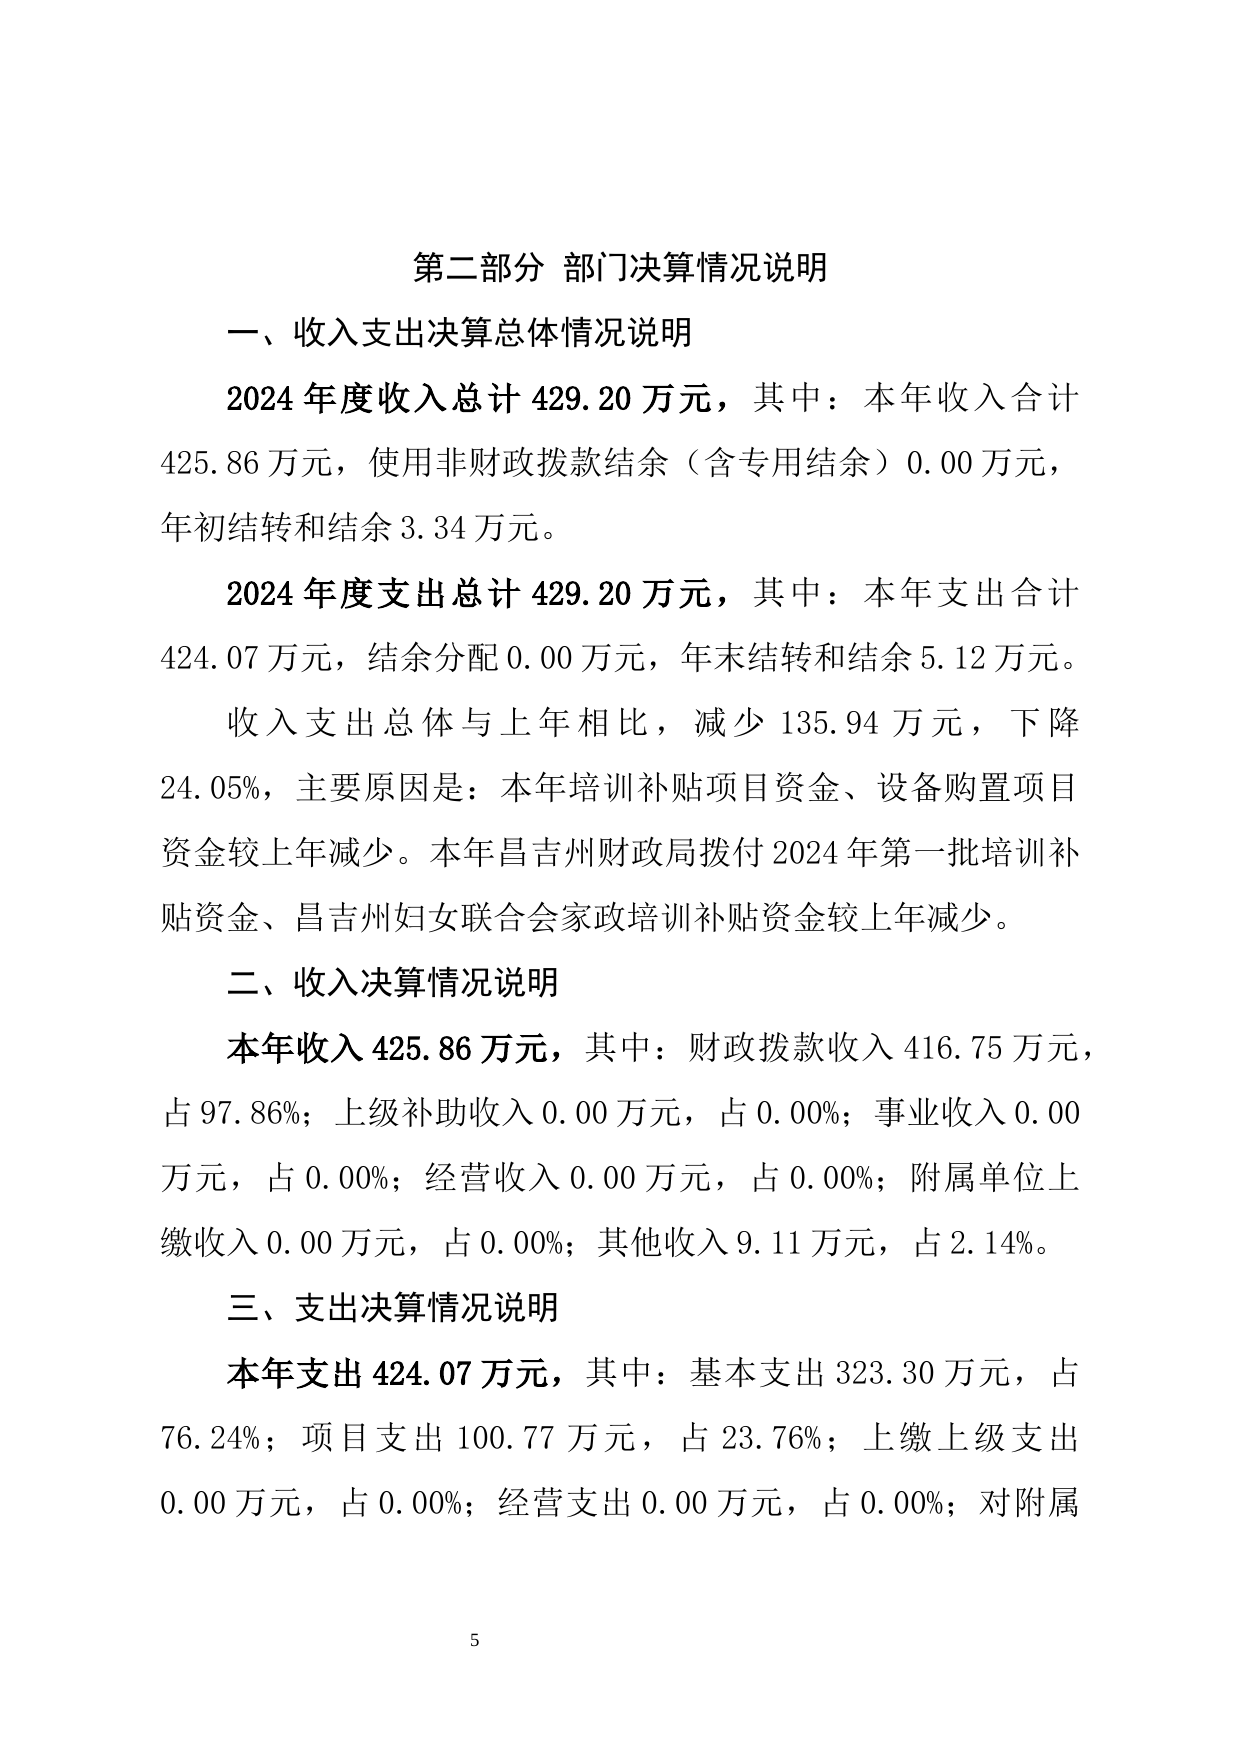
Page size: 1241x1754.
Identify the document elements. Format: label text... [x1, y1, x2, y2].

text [159, 1338, 1081, 1533]
text 收入支出总体与上年相比，减少135.94万元，下降24.05%，主要原因是：本年培训补贴项目资金、设备购置项目资金较上年减少。本年昌吉州财政局拨付2024年第一批培训补贴资金、昌吉州妇女联合会家政培训补贴资金较上年减少。 [159, 688, 1081, 948]
text 2024年度收入总计429.20万元，其中：本年收入合计425.86万元，使用非财政拨款结余（含专用结余）0.00万元，年初结转和结余3.34万元。 [159, 363, 1081, 558]
text 第二部分 部门决算情况说明 [159, 233, 1081, 298]
text 三、支出决算情况说明 [159, 1273, 1081, 1338]
text 二、收入决算情况说明 [159, 948, 1081, 1013]
text 2024年度支出总计429.20万元，其中：本年支出合计424.07万元，结余分配0.00万元，年末结转和结余5.12万元。 [159, 558, 1081, 688]
text 一、收入支出决算总体情况说明 [159, 298, 1081, 363]
text 本年收入425.86万元，其中：财政拨款收入416.75万元，占97.86%；上级补助收入0.00万元，占0.00%；事业收入0.00万元，占0.00%；经营收入0.00万元，占0.00%；附属单位上缴收入0.00万元，占0.00%；其他收入9.11万元，占2.14%。 [159, 1013, 1081, 1273]
